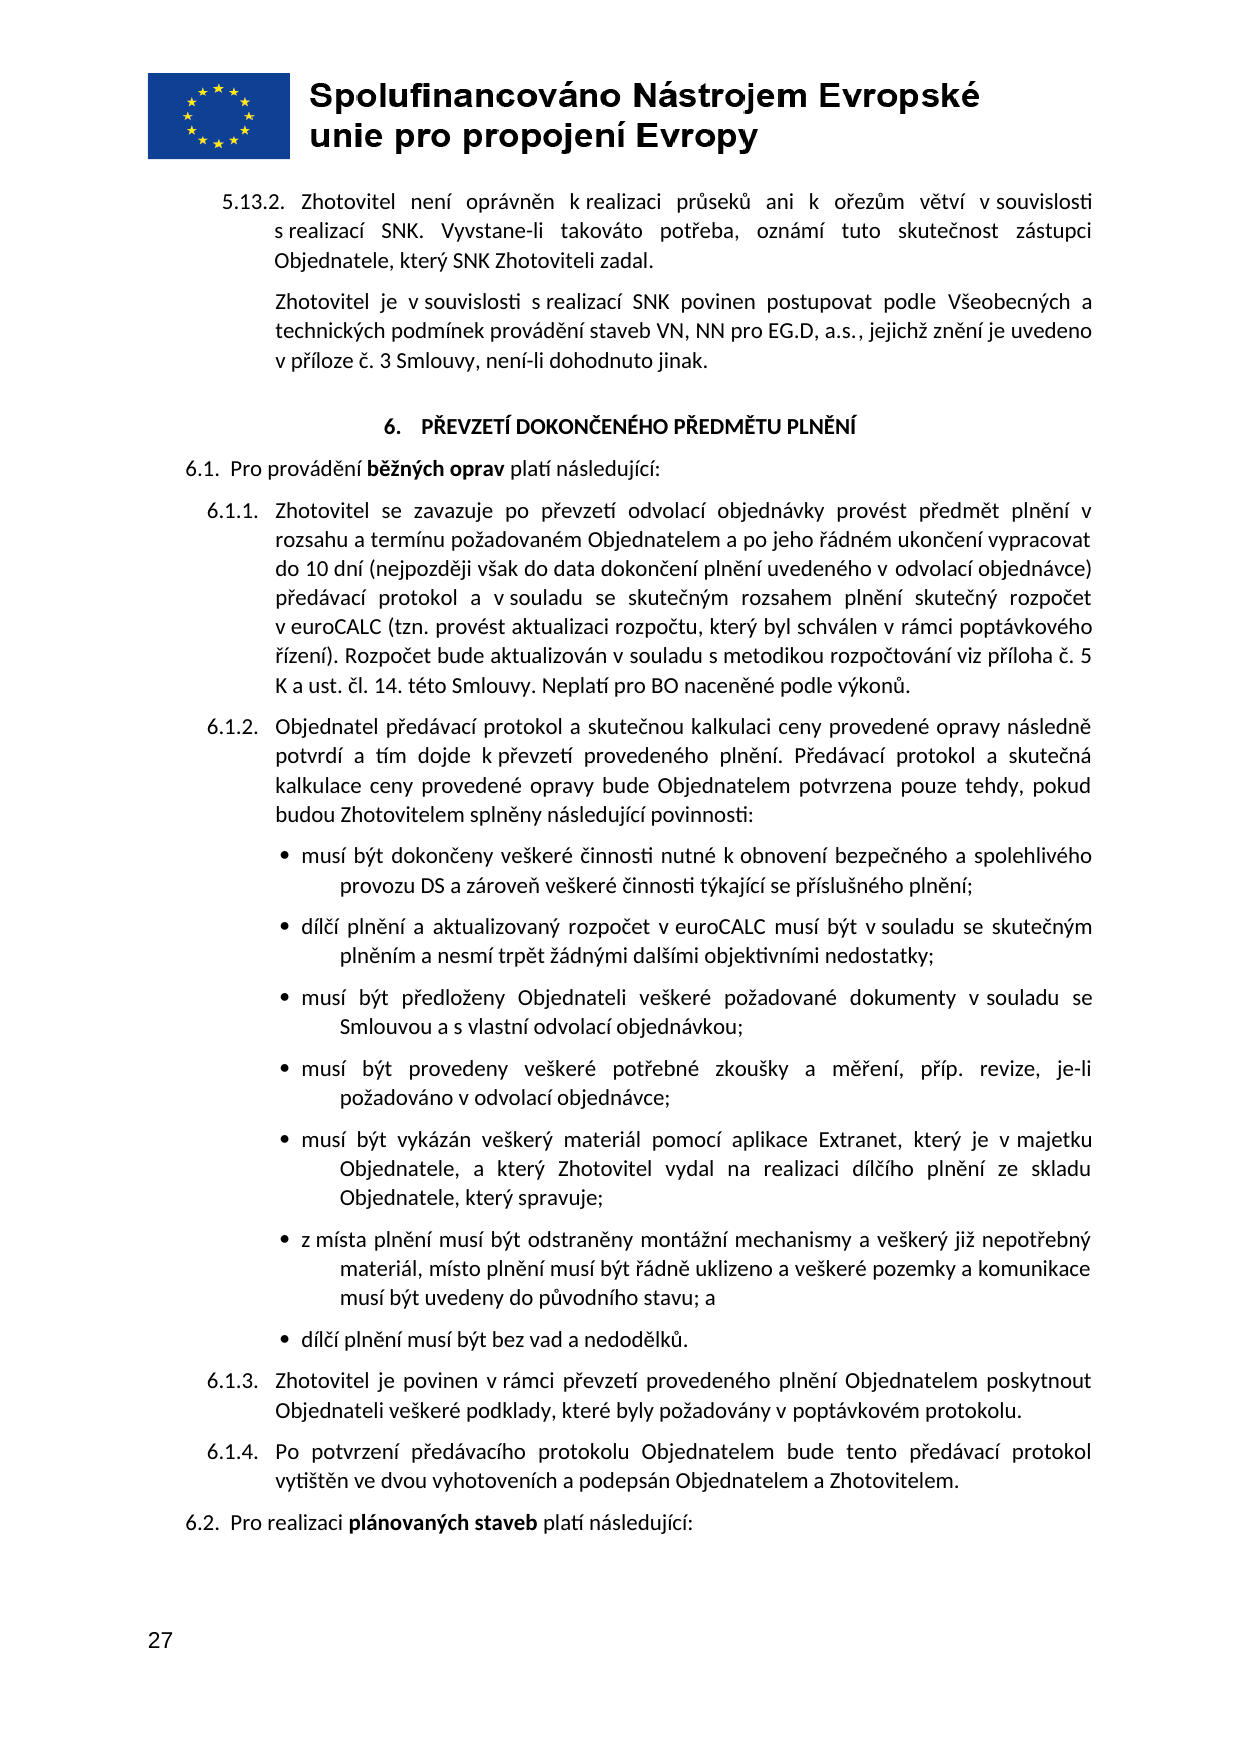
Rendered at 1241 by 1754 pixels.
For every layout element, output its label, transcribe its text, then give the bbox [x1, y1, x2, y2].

list musí být provedeny veškeré potřebné zkoušky a měření, příp. revize, je-li požadováno v odvolací objednávce; [281, 1053, 1093, 1111]
list Po potvrzení předávacího protokolu Objednatelem bude tento předávací protokol vytištěn ve dvou vyhotoveních a podepsán Objednatelem a Zhotovitelem. [207, 1436, 1093, 1495]
list Objednatel předávací protokol a skutečnou kalkulaci ceny provedené opravy následně potvrdí a tím dojde k převzetí provedeného plnění. Předávací protokol a skutečná kalkulace ceny provedené opravy bude Objednatelem potvrzena pouze tehdy, pokud budou Zhotovitelem splněny následující povinnosti: [207, 711, 1093, 828]
list musí být vykázán veškerý materiál pomocí aplikace Extranet, který je v majetku Objednatele, a který Zhotovitel vydal na realizaci dílčího plnění ze skladu Objednatele, který spravuje; [281, 1124, 1093, 1211]
picture [147, 73, 991, 160]
list Zhotovitel se zavazuje po převzetí odvolací objednávky provést předmět plnění v rozsahu a termínu požadovaném Objednatelem a po jeho řádném ukončení vypracovat do 10 dní (nejpozději však do data dokončení plnění uvedeného v odvolací objednávce) předávací protokol a v souladu se skutečným rozsahem plnění skutečný rozpočet v euroCALC (tzn. provést aktualizaci rozpočtu, který byl schválen v rámci poptávkového řízení). Rozpočet bude aktualizován v souladu s metodikou rozpočtování viz příloha č. 5 K a ust. čl. 14. této Smlouvy. Neplatí pro BO naceněné podle výkonů. [207, 495, 1093, 699]
list z místa plnění musí být odstraněny montážní mechanismy a veškerý již nepotřebný materiál, místo plnění musí být řádně uklizeno a veškeré pozemky a komunikace musí být uvedeny do původního stavu; a [281, 1224, 1093, 1311]
list Zhotovitel je povinen v rámci převzetí provedeného plnění Objednatelem poskytnout Objednateli veškeré podklady, které byly požadovány v poptávkovém protokolu. [207, 1366, 1093, 1424]
list musí být dokončeny veškeré činnosti nutné k obnovení bezpečného a spolehlivého provozu DS a zároveň veškeré činnosti týkající se příslušného plnění; [281, 841, 1093, 899]
list dílčí plnění a aktualizovaný rozpočet v euroCALC musí být v souladu se skutečným plněním a nesmí trpět žádnými dalšími objektivními nedostatky; [281, 911, 1093, 970]
list musí být předloženy Objednateli veškeré požadované dokumenty v souladu se Smlouvou a s vlastní odvolací objednávkou; [281, 982, 1093, 1041]
list Pro realizaci plánovaných staveb platí následující: [185, 1507, 1093, 1536]
list Zhotovitel není oprávněn k realizaci průseků ani k ořezům větví v souvislosti s realizací SNK. Vyvstane-li takováto potřeba, oznámí tuto skutečnost zástupci Objednatele, který SNK Zhotoviteli zadal. [222, 186, 1093, 274]
list dílčí plnění musí být bez vad a nedodělků. [281, 1324, 1093, 1353]
list Převzetí dokončeného předmětu plnění [148, 411, 1093, 441]
list Pro provádění běžných oprav platí následující: [185, 453, 1093, 482]
text Zhotovitel je v souvislosti s realizací SNK povinen postupovat podle Všeobecných a technických podmínek provádění staveb VN, NN pro EG.D, a.s., jejichž znění je uvedeno v příloze č. 3 Smlouvy, není-li dohodnuto jinak. [275, 286, 1093, 374]
